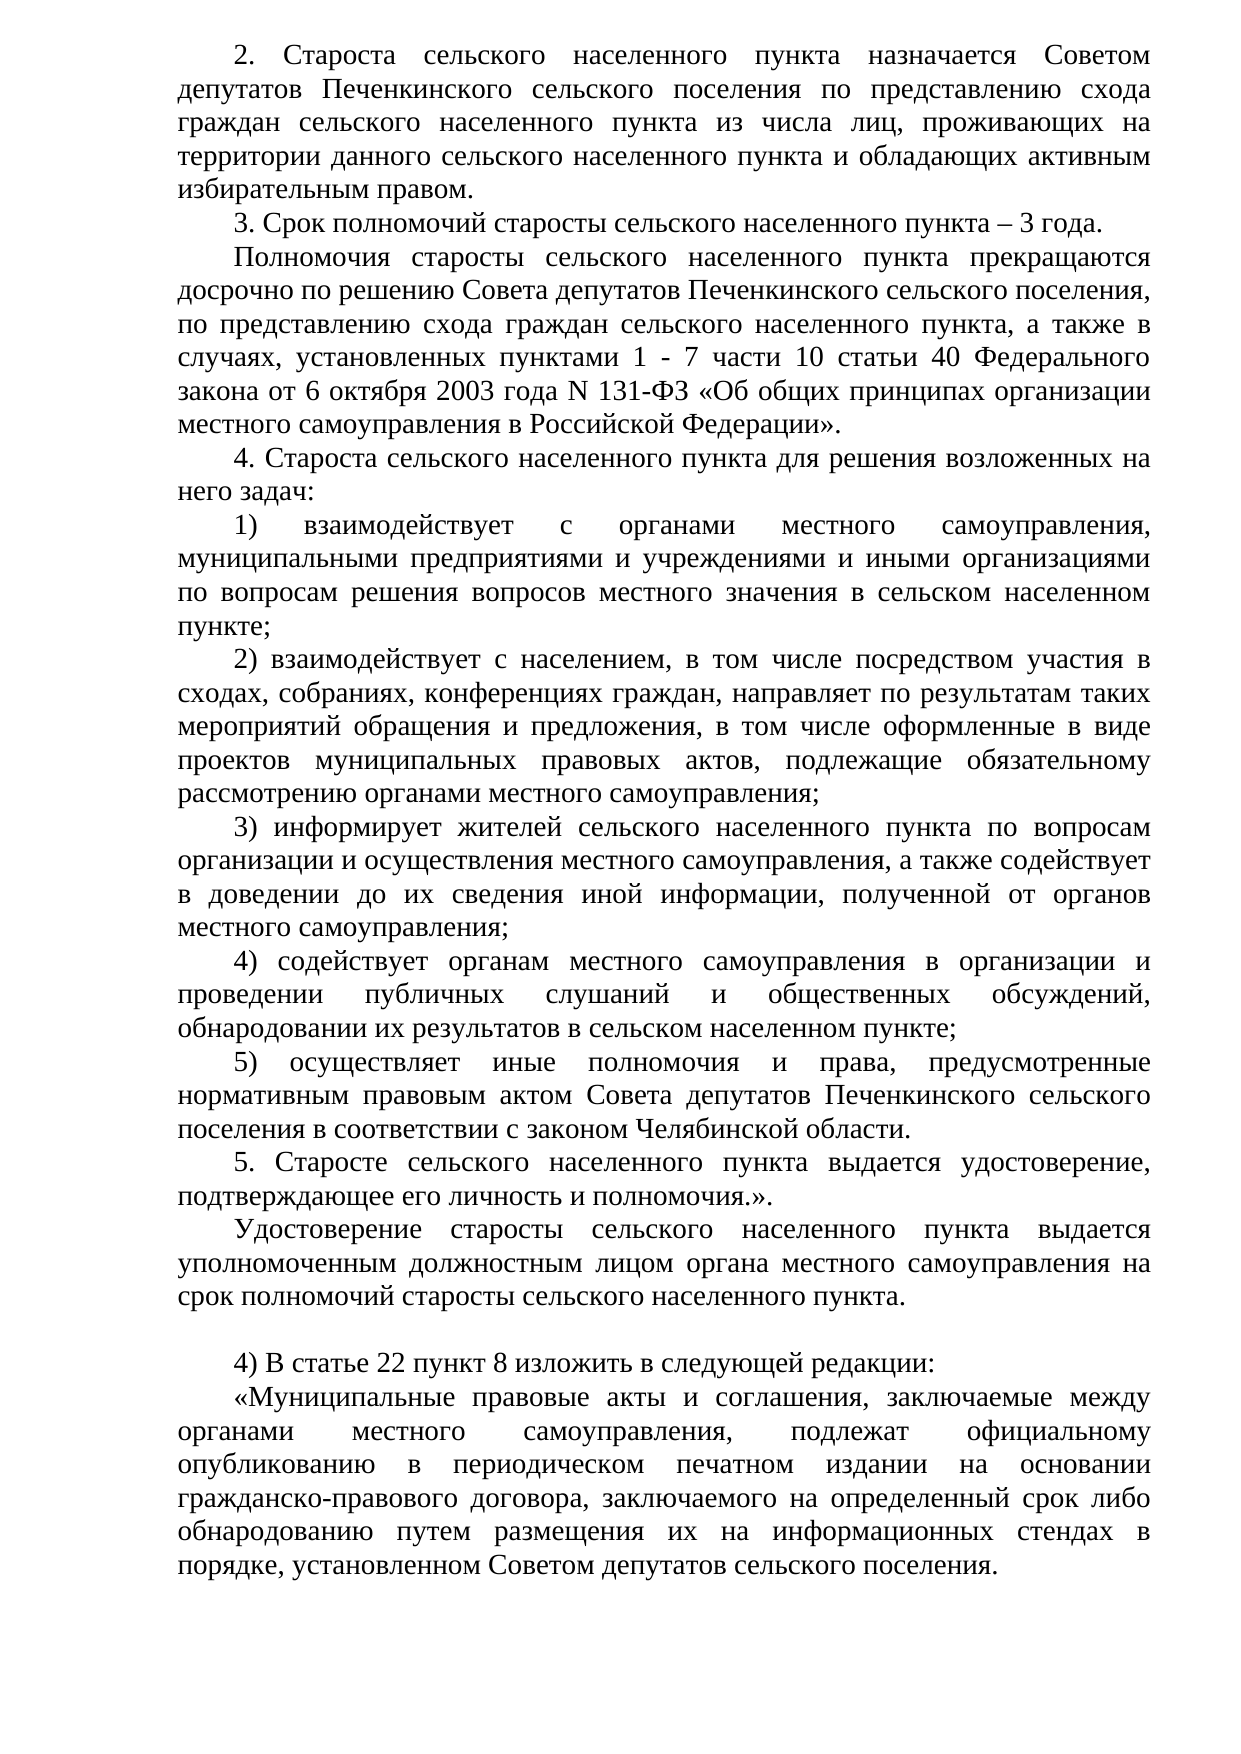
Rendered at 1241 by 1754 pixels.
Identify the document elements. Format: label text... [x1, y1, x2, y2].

text 4. Староста сельского населенного пункта для решения возложенных на него задач: [177, 440, 1152, 507]
text Полномочия старосты сельского населенного пункта прекращаются досрочно по решению Совета депутатов Печенкинского сельского поселения, по представлению схода граждан сельского населенного пункта, а также в случаях, установленных пунктами 1 - 7 части 10 статьи 40 Федерального закона от 6 октября 2003 года N 131-ФЗ «Об общих принципах организации местного самоуправления в Российской Федерации». [177, 239, 1152, 440]
text 2) взаимодействует с населением, в том числе посредством участия в сходах, собраниях, конференциях граждан, направляет по результатам таких мероприятий обращения и предложения, в том числе оформленные в виде проектов муниципальных правовых актов, подлежащие обязательному рассмотрению органами местного самоуправления; [177, 641, 1152, 809]
text Удостоверение старосты сельского населенного пункта выдается уполномоченным должностным лицом органа местного самоуправления на срок полномочий старосты сельского населенного пункта. [177, 1211, 1152, 1312]
text 1) взаимодействует с органами местного самоуправления, муниципальными предприятиями и учреждениями и иными организациями по вопросам решения вопросов местного значения в сельском населенном пункте; [177, 507, 1152, 641]
text 2. Староста сельского населенного пункта назначается Советом депутатов Печенкинского сельского поселения по представлению схода граждан сельского населенного пункта из числа лиц, проживающих на территории данного сельского населенного пункта и обладающих активным избирательным правом. [177, 37, 1152, 205]
text 4) содействует органам местного самоуправления в организации и проведении публичных слушаний и общественных обсуждений, обнародовании их результатов в сельском населенном пункте; [177, 943, 1152, 1044]
text 4) В статье 22 пункт 8 изложить в следующей редакции: [177, 1346, 1152, 1379]
text 5) осуществляет иные полномочия и права, предусмотренные нормативным правовым актом Совета депутатов Печенкинского сельского поселения в соответствии с законом Челябинской области. [177, 1044, 1152, 1144]
text 3. Срок полномочий старосты сельского населенного пункта – 3 года. [177, 205, 1152, 239]
text 3) информирует жителей сельского населенного пункта по вопросам организации и осуществления местного самоуправления, а также содействует в доведении до их сведения иной информации, полученной от органов местного самоуправления; [177, 809, 1152, 943]
text 5. Старосте сельского населенного пункта выдается удостоверение, подтверждающее его личность и полномочия.». [177, 1144, 1152, 1211]
text «Муниципальные правовые акты и соглашения, заключаемые между органами местного самоуправления, подлежат официальному опубликованию в периодическом печатном издании на основании гражданско-правового договора, заключаемого на определенный срок либо обнародованию путем размещения их на информационных стендах в порядке, установленном Советом депутатов сельского поселения. [177, 1379, 1152, 1580]
